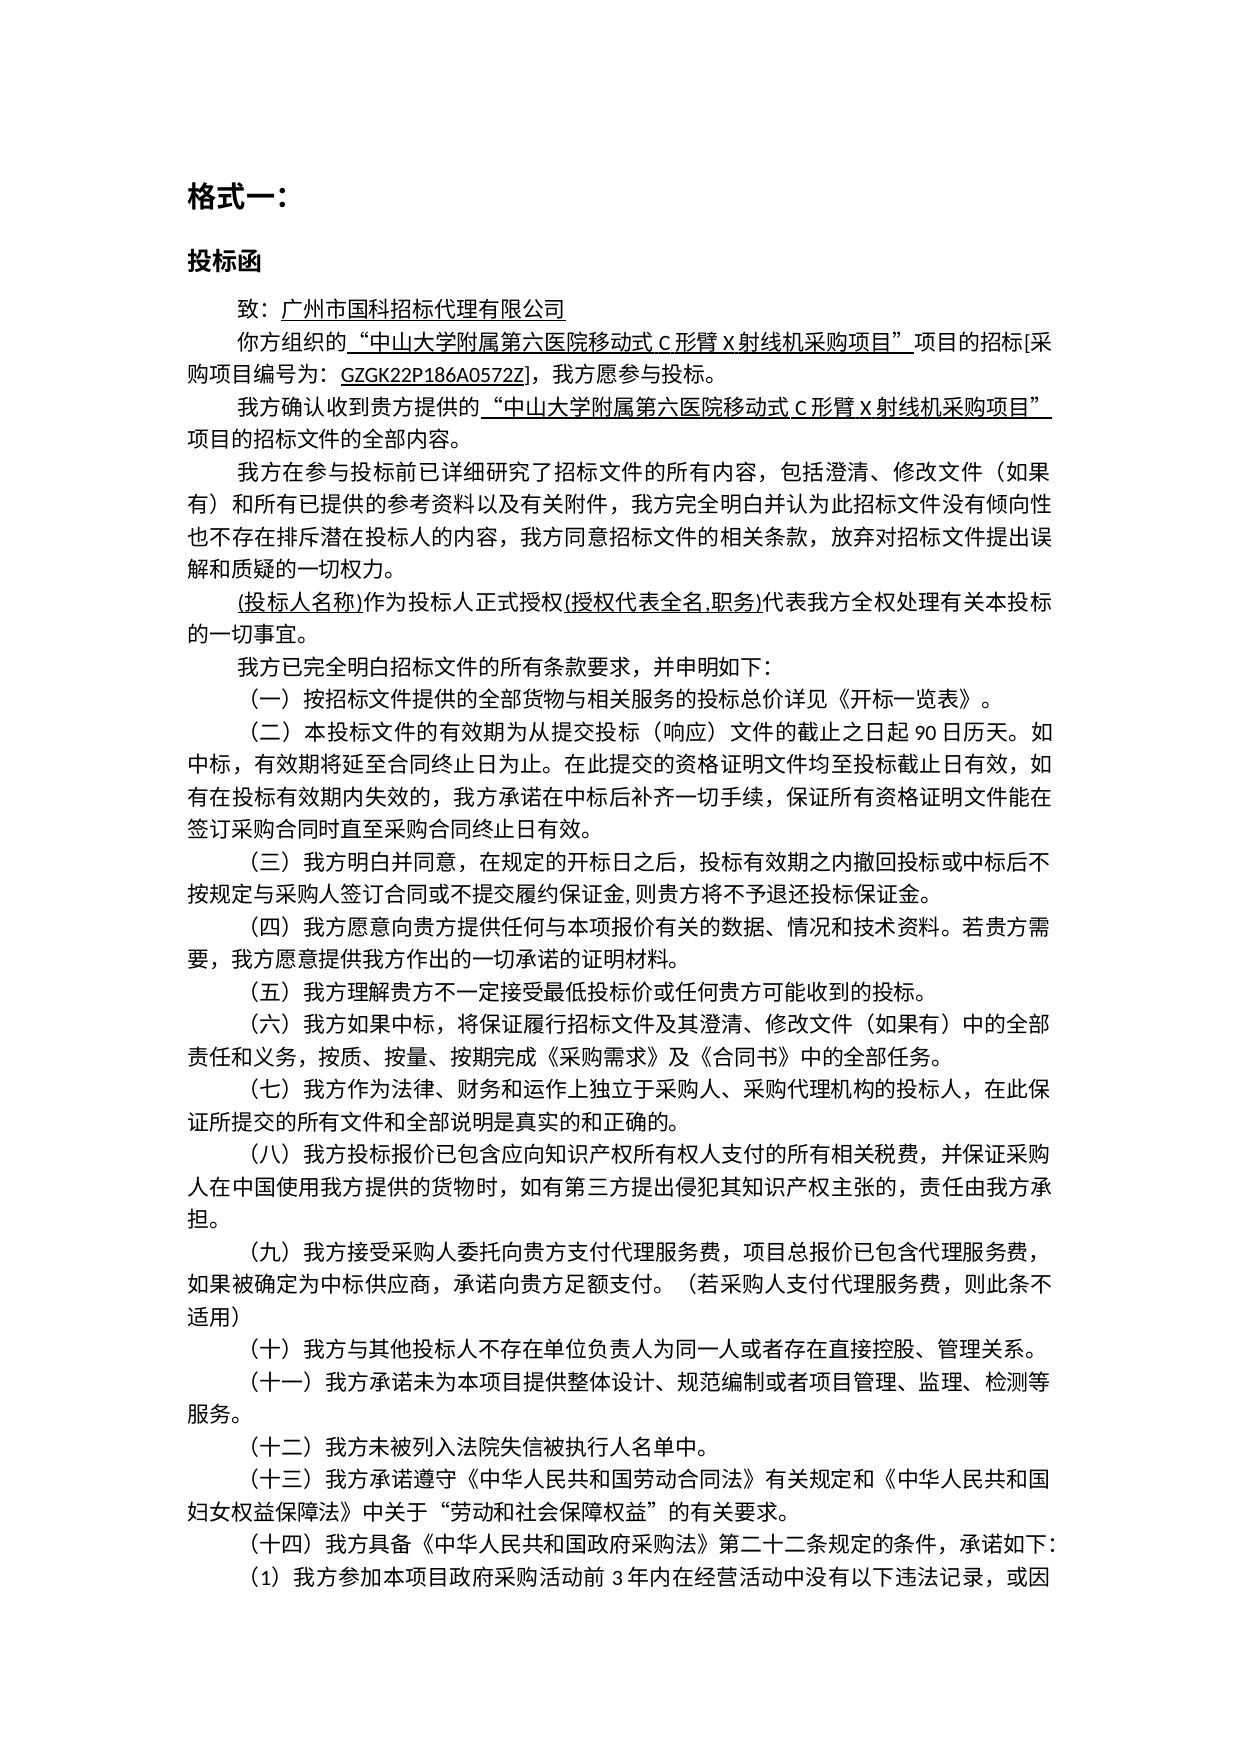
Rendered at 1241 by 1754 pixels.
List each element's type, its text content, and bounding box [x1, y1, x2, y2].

text （八）我方投标报价已包含应向知识产权所有权人支付的所有相关税费，并保证采购人在中国使用我方提供的货物时，如有第三方提出侵犯其知识产权主张的，责任由我方承担。 [187, 1137, 1053, 1234]
text （十）我方与其他投标人不存在单位负责人为同一人或者存在直接控股、管理关系。 [187, 1332, 1053, 1364]
text （五）我方理解贵方不一定接受最低投标价或任何贵方可能收到的投标。 [187, 974, 1053, 1007]
text 我方在参与投标前已详细研究了招标文件的所有内容，包括澄清、修改文件（如果有）和所有已提供的参考资料以及有关附件，我方完全明白并认为此招标文件没有倾向性，也不存在排斥潜在投标人的内容，我方同意招标文件的相关条款，放弃对招标文件提出误解和质疑的一切权力。 [187, 454, 1053, 584]
text （一）按招标文件提供的全部货物与相关服务的投标总价详见《开标一览表》。 [187, 682, 1053, 714]
text 我方已完全明白招标文件的所有条款要求，并申明如下： [187, 649, 1053, 682]
text （九）我方接受采购人委托向贵方支付代理服务费，项目总报价已包含代理服务费，如果被确定为中标供应商，承诺向贵方足额支付。（若采购人支付代理服务费，则此条不适用） [187, 1234, 1053, 1332]
text (投标人名称)作为投标人正式授权(授权代表全名,职务)代表我方全权处理有关本投标的一切事宜。 [187, 584, 1053, 649]
text 格式一： [187, 162, 1053, 227]
text （二）本投标文件的有效期为从提交投标（响应）文件的截止之日起90日历天。如中标，有效期将延至合同终止日为止。在此提交的资格证明文件均至投标截止日有效，如有在投标有效期内失效的，我方承诺在中标后补齐一切手续，保证所有资格证明文件能在签订采购合同时直至采购合同终止日有效。 [187, 714, 1053, 844]
text （十三）我方承诺遵守《中华人民共和国劳动合同法》有关规定和《中华人民共和国妇女权益保障法》中关于“劳动和社会保障权益”的有关要求。 [187, 1462, 1053, 1527]
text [187, 1559, 1053, 1592]
text （七）我方作为法律、财务和运作上独立于采购人、采购代理机构的投标人，在此保证所提交的所有文件和全部说明是真实的和正确的。 [187, 1072, 1053, 1137]
text 致：广州市国科招标代理有限公司 [187, 292, 1053, 324]
text （十二）我方未被列入法院失信被执行人名单中。 [187, 1429, 1053, 1462]
text （四）我方愿意向贵方提供任何与本项报价有关的数据、情况和技术资料。若贵方需要，我方愿意提供我方作出的一切承诺的证明材料。 [187, 909, 1053, 974]
text （十一）我方承诺未为本项目提供整体设计、规范编制或者项目管理、监理、检测等服务。 [187, 1364, 1053, 1429]
text 投标函 [187, 227, 1053, 292]
text 你方组织的“中山大学附属第六医院移动式C形臂X射线机采购项目”项目的招标[采购项目编号为：GZGK22P186A0572Z]，我方愿参与投标。 [187, 324, 1053, 389]
text （十四）我方具备《中华人民共和国政府采购法》第二十二条规定的条件，承诺如下： [187, 1527, 1053, 1559]
text （三）我方明白并同意，在规定的开标日之后，投标有效期之内撤回投标或中标后不按规定与采购人签订合同或不提交履约保证金, 则贵方将不予退还投标保证金。 [187, 844, 1053, 909]
text （六）我方如果中标，将保证履行招标文件及其澄清、修改文件（如果有）中的全部责任和义务，按质、按量、按期完成《采购需求》及《合同书》中的全部任务。 [187, 1007, 1053, 1072]
text 我方确认收到贵方提供的“中山大学附属第六医院移动式C形臂X射线机采购项目”项目的招标文件的全部内容。 [187, 389, 1053, 454]
